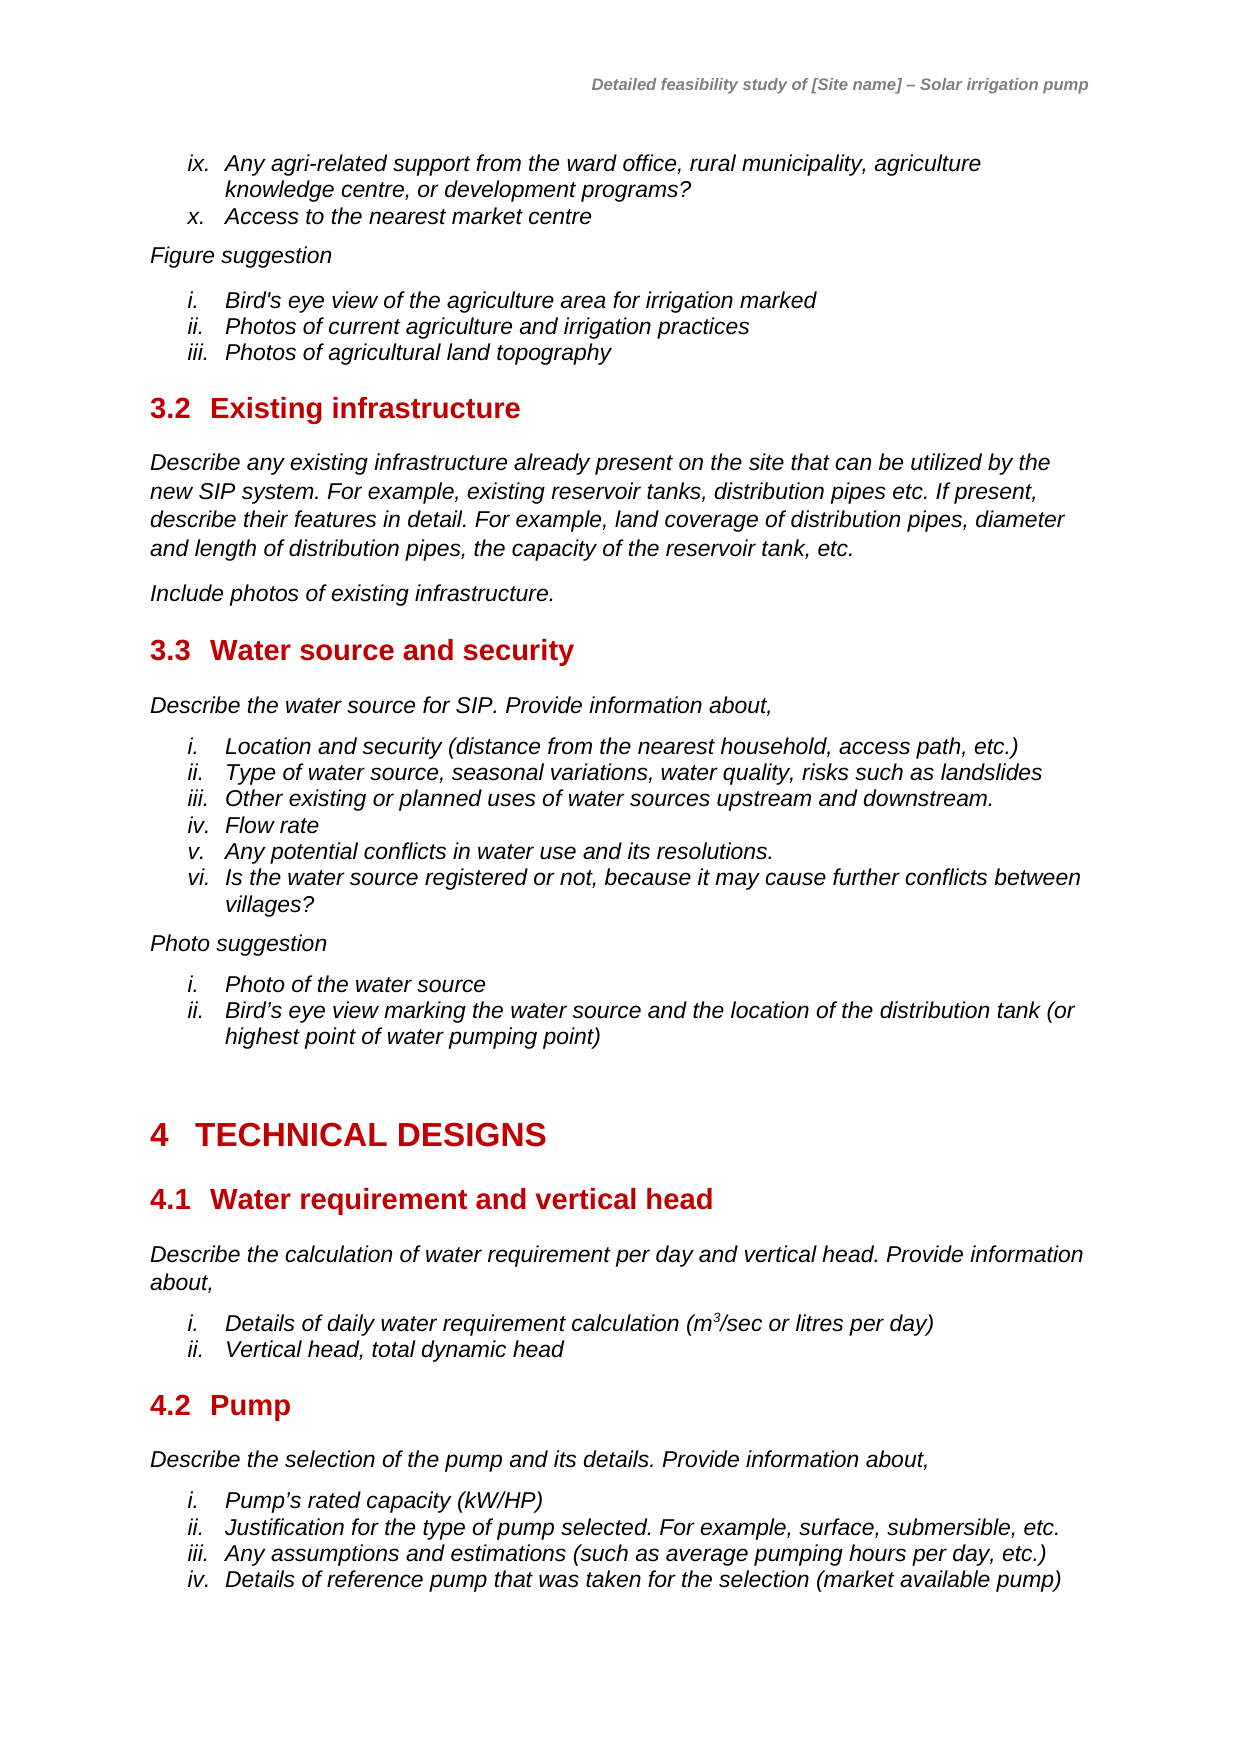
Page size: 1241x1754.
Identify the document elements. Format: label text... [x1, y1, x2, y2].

list Other existing or planned uses of water sources upstream and downstream. [187, 785, 1090, 812]
list Photos of agricultural land topography [187, 339, 1090, 366]
list Flow rate [187, 812, 1090, 838]
subtitle Water source and security [150, 633, 1090, 667]
list Vertical head, total dynamic head [187, 1336, 1090, 1363]
list Details of daily water requirement calculation (m3/sec or litres per day) [187, 1310, 1090, 1336]
subtitle Technical designs [150, 1116, 1090, 1154]
text Describe the selection of the pump and its details. Provide information about, [150, 1446, 1090, 1472]
list Location and security (distance from the nearest household, access path, etc.) [187, 733, 1090, 759]
list Any agri-related support from the ward office, rural municipality, agriculture knowledge centre, or development programs? [187, 150, 1090, 203]
list Is the water source registered or not, because it may cause further conflicts between villages? [187, 864, 1090, 917]
text Figure suggestion [150, 242, 1090, 268]
list Details of reference pump that was taken for the selection (market available pump) [187, 1566, 1090, 1592]
subtitle Pump [150, 1388, 1090, 1421]
list Bird’s eye view marking the water source and the location of the distribution tank (or highest point of water pumping point) [187, 997, 1090, 1049]
text Photo suggestion [150, 929, 1090, 956]
list Pump’s rated capacity (kW/HP) [187, 1487, 1090, 1513]
list Any assumptions and estimations (such as average pumping hours per day, etc.) [187, 1540, 1090, 1566]
list Type of water source, seasonal variations, water quality, risks such as landslides [187, 759, 1090, 785]
subtitle Water requirement and vertical head [150, 1182, 1090, 1216]
list Any potential conflicts in water use and its resolutions. [187, 838, 1090, 864]
subtitle Existing infrastructure [150, 391, 1090, 424]
text Describe any existing infrastructure already present on the site that can be utilized by the new SIP system. For example, existing reservoir tanks, distribution pipes etc. If present, describe their features in detail. For example, land coverage of distribution pipes, diameter and length of distribution pipes, the capacity of the reservoir tank, etc. [150, 449, 1090, 561]
text Describe the calculation of water requirement per day and vertical head. Provide information about, [150, 1241, 1090, 1295]
list Photos of current agriculture and irrigation practices [187, 313, 1090, 339]
text Describe the water source for SIP. Provide information about, [150, 692, 1090, 718]
list Access to the nearest market centre [187, 203, 1090, 229]
list Justification for the type of pump selected. For example, surface, submersible, etc. [187, 1513, 1090, 1540]
list Photo of the water source [187, 971, 1090, 997]
text Include photos of existing infrastructure. [150, 580, 1090, 606]
list Bird's eye view of the agriculture area for irrigation marked [187, 287, 1090, 313]
